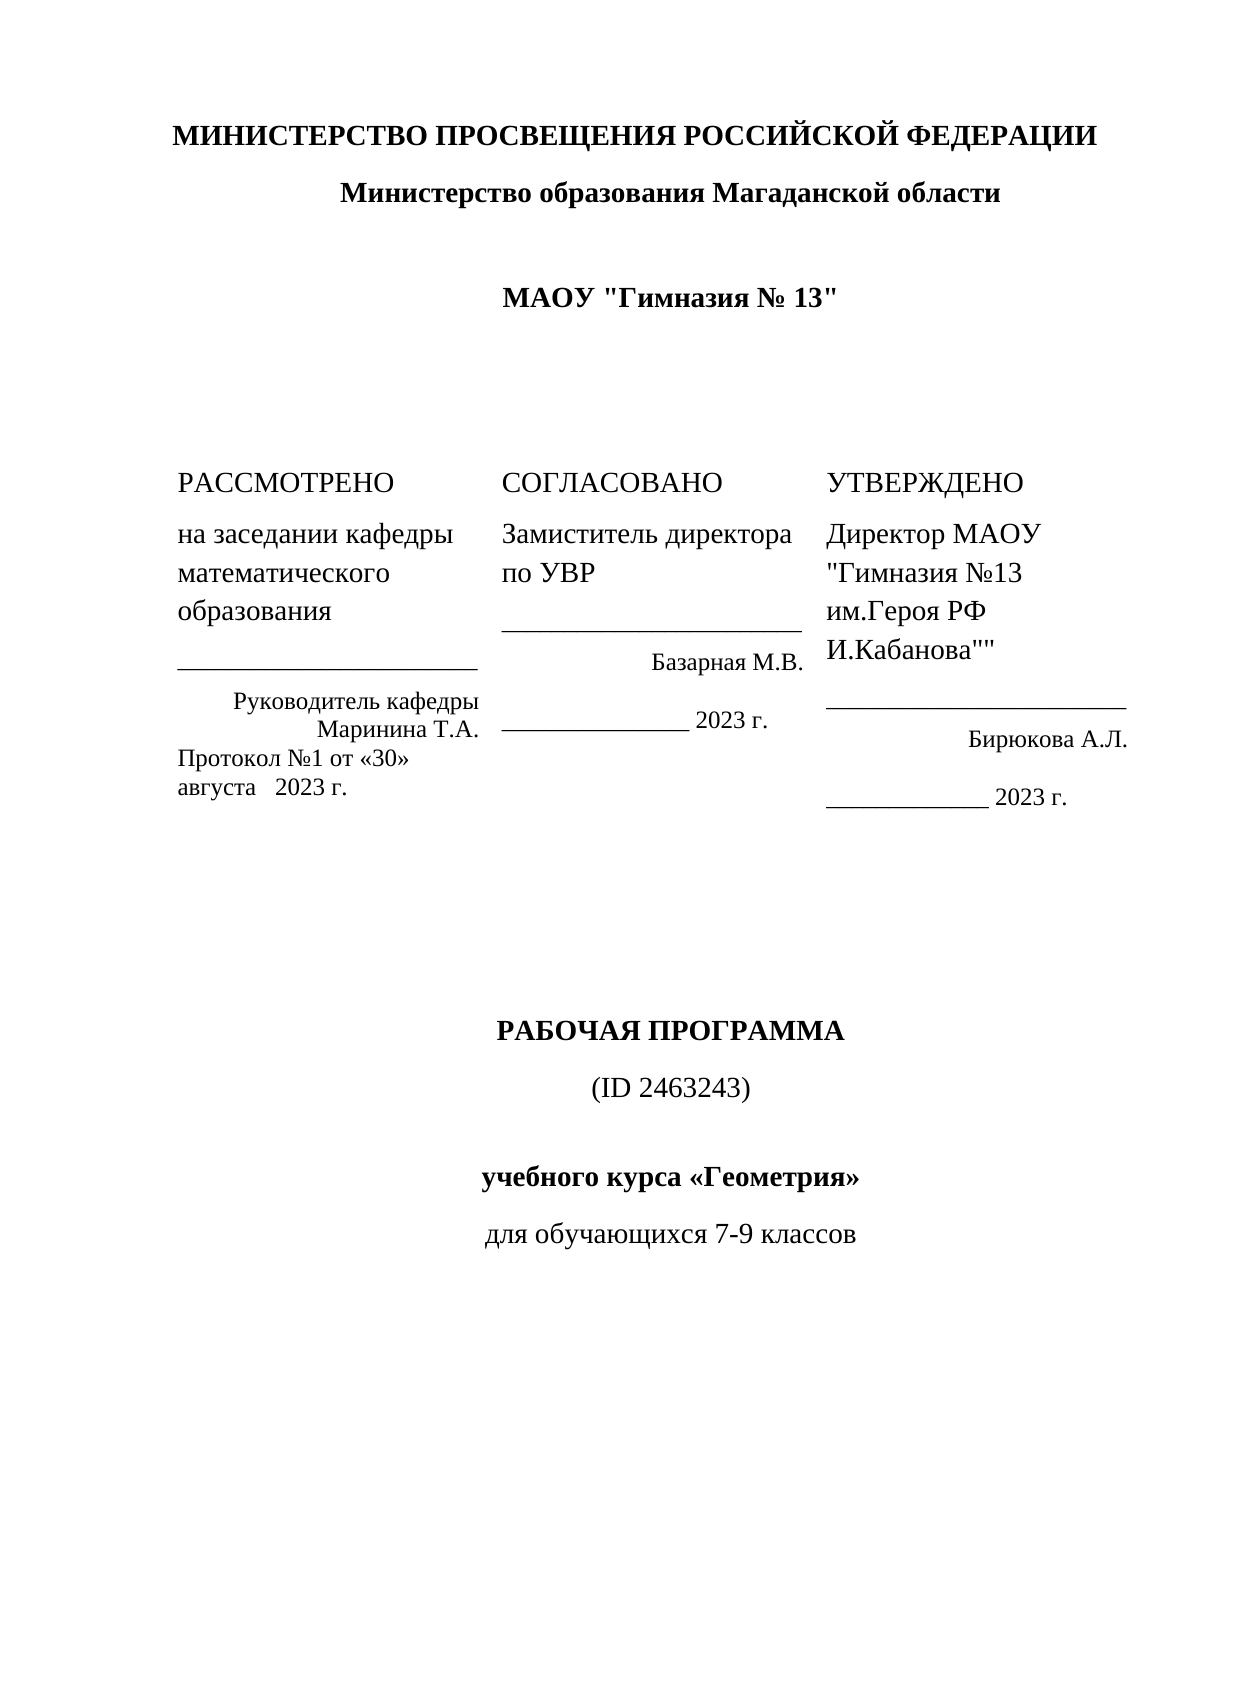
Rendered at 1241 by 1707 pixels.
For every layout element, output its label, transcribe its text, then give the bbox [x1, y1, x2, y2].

text РАБОЧАЯ ПРОГРАММА [190, 1013, 1152, 1046]
text МАОУ "Гимназия № 13" [190, 280, 1152, 313]
table_header УТВЕРЖДЕНО Директор МАОУ "Гимназия №13 им.Героя РФ И.Кабанова"" ________________________ Бирюкова А.Л. _____________ 2023 г. [815, 465, 1139, 852]
table_header РАССМОТРЕНО на заседании кафедры математического образования ________________________ Руководитель кафедры Маринина Т.А. Протокол №1 от «30» августа 2023 г. [166, 465, 490, 852]
text Министерство образования Магаданской области [190, 175, 1152, 209]
text учебного курса «Геометрия» [190, 1159, 1152, 1192]
text МИНИСТЕРСТВО ПРОСВЕЩЕНИЯ РОССИЙСКОЙ ФЕДЕРАЦИИ [74, 118, 1152, 152]
text для обучающихся 7-9 классов [190, 1216, 1152, 1249]
text (ID 2463243) [190, 1070, 1152, 1103]
table_header СОГЛАСОВАНО Замиститель директора по УВР ________________________ Базарная М.В. _______________ 2023 г. [490, 465, 815, 852]
